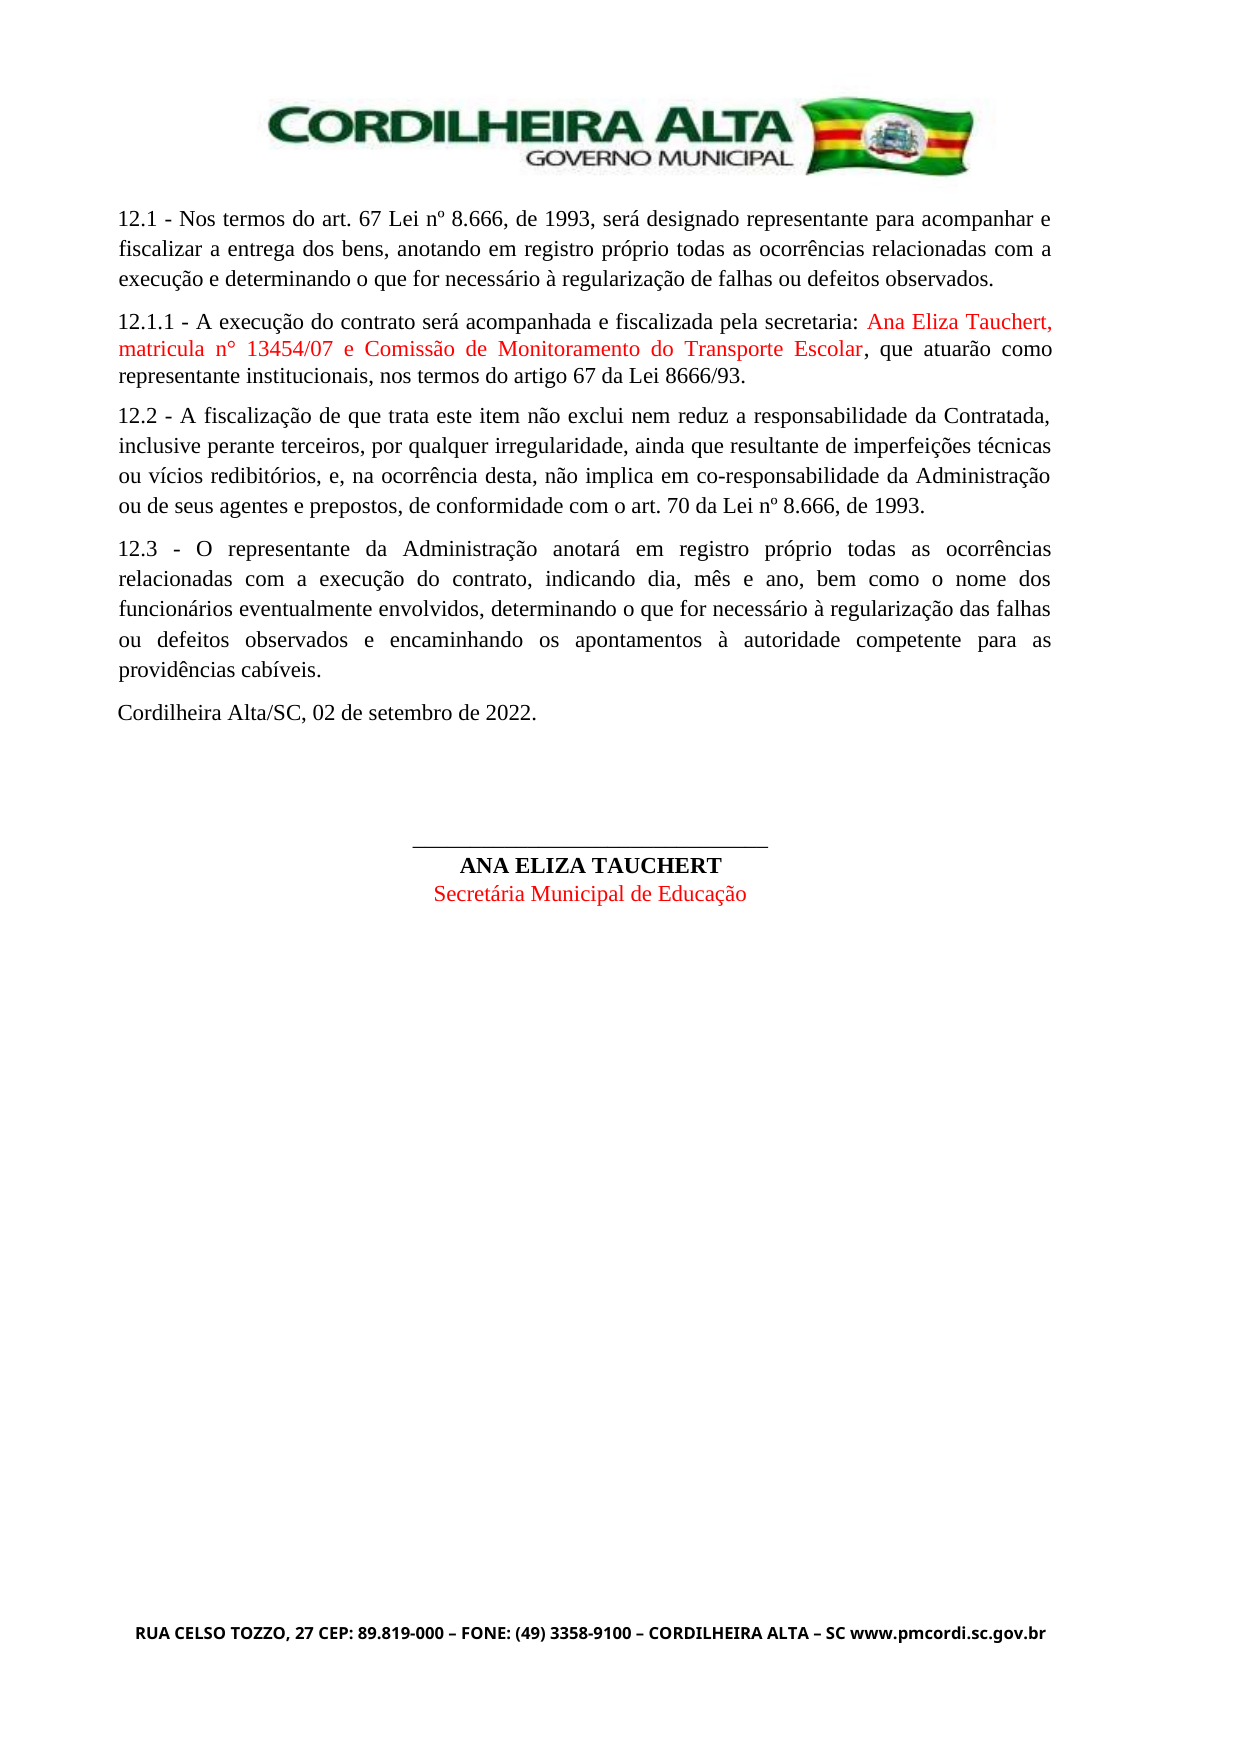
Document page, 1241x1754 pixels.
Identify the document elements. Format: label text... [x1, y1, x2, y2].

text 12.1.1 - A execução do contrato será acompanhada e fiscalizada pela secretaria: Ana Eliza Tauchert, matricula n° 13454/07 e Comissão de Monitoramento do Transporte Escolar, que atuarão como representante institucionais, nos termos do artigo 67 da Lei 8666/93. [117, 308, 1053, 388]
text 12.3 - O representante da Administração anotará em registro próprio todas as ocorrências relacionadas com a execução do contrato, indicando dia, mês e ano, bem como o nome dos funcionários eventualmente envolvidos, determinando o que for necessário à regularização das falhas ou defeitos observados e encaminhando os apontamentos à autoridade competente para as providências cabíveis. [117, 535, 1053, 682]
text 12.2 - A fiscalização de que trata este item não exclui nem reduz a responsabilidade da Contratada, inclusive perante terceiros, por qualquer irregularidade, ainda que resultante de imperfeições técnicas ou vícios redibitórios, e, na ocorrência desta, não implica em co-responsabilidade da Administração ou de seus agentes e prepostos, de conformidade com o art. 70 da Lei nº 8.666, de 1993. [117, 402, 1053, 519]
text Cordilheira Alta/SC, 02 de setembro de 2022. [117, 699, 1053, 725]
text 12.1 - Nos termos do art. 67 Lei nº 8.666, de 1993, será designado representante para acompanhar e fiscalizar a entrega dos bens, anotando em registro próprio todas as ocorrências relacionadas com a execução e determinando o que for necessário à regularização de falhas ou defeitos observados. [117, 205, 1053, 292]
picture [245, 73, 997, 201]
text Secretária Municipal de Educação [117, 880, 1063, 907]
text _______________________________ [117, 824, 1063, 851]
text ANA ELIZA TAUCHERT [118, 852, 1063, 878]
